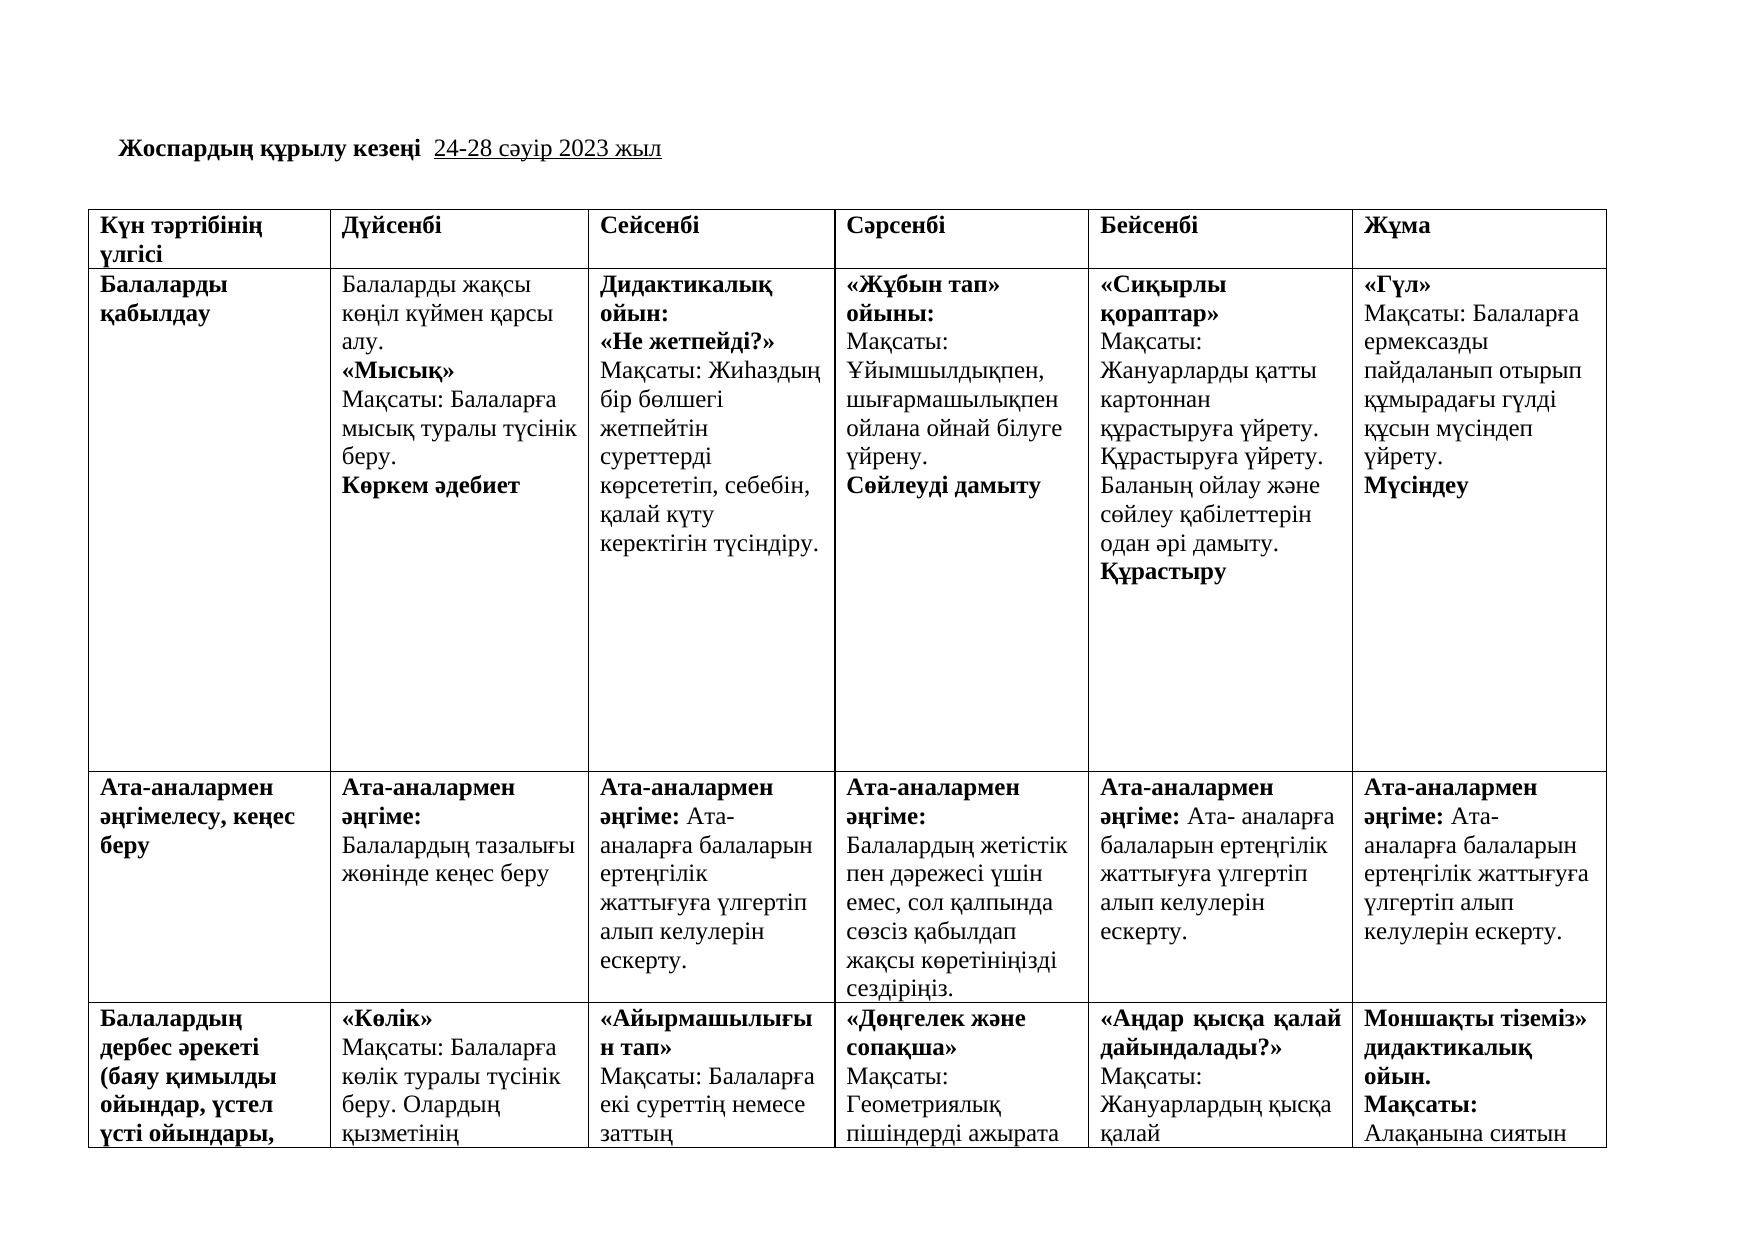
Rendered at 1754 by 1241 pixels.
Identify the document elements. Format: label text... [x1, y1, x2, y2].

text Жоспардың құрылу кезеңі 24-28 сәуір 2023 жыл [118, 133, 1636, 162]
table_cell Балаларды жақсы көңіл күймен қарсы алу. «Мысық» Мақсаты: Балаларға мысық туралы түсінік беру. Көркем әдебиет [331, 269, 588, 771]
table_cell Дидактикалық ойын: «Не жетпейді?» Мақсаты: Жиһаздың бір бөлшегі жетпейтін суреттерді көрсететіп, себебін, қалай күту керектігін түсіндіру. [589, 269, 834, 771]
table_cell Ата-аналармен әңгіме: Ата- аналарға балаларын ертеңгілік жаттығуға үлгертіп алып келулерін ескерту. [1353, 772, 1606, 1002]
table_cell «Жұбын тап» ойыны: Мақсаты: Ұйымшылдықпен, шығармашылықпен ойлана ойнай білуге үйрену. Сөйлеуді дамыту [836, 269, 1088, 771]
table_cell «Гүл» Мақсаты: Балаларға ермексазды пайдаланып отырып құмырадағы гүлді құсын мүсіндеп үйрету. Мүсіндеу [1353, 269, 1606, 771]
table_header Сәрсенбі [836, 210, 1088, 268]
table_cell Ата-аналармен әңгіме: Балалардың тазалығы жөнінде кеңес беру [331, 772, 588, 1002]
table_header Сейсенбі [589, 210, 834, 268]
table_cell «Сиқырлы қораптар» Мақсаты: Жануарларды қатты картоннан құрастыруға үйрету. Құрастыруға үйрету. Баланың ойлау және сөйлеу қабілеттерін одан әрі дамыту. Құрастыру [1089, 269, 1352, 771]
table_header Дүйсенбі [331, 210, 588, 268]
table_header Бейсенбі [1089, 210, 1352, 268]
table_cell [589, 1003, 834, 1147]
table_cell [331, 1003, 588, 1147]
table_cell Ата-аналармен әңгіме: Ата- аналарға балаларын ертеңгілік жаттығуға үлгертіп алып келулерін ескерту. [1089, 772, 1352, 1002]
table_cell Ата-аналармен әңгіме: Балалардың жетістік пен дәрежесі үшін емес, сол қалпында сөзсіз қабылдап жақсы көретініңізді сездіріңіз. [836, 772, 1088, 1002]
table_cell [89, 1003, 330, 1147]
table_header Жұма [1353, 210, 1606, 268]
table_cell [1089, 1003, 1352, 1147]
table_cell Балаларды қабылдау [89, 269, 330, 771]
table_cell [836, 1003, 1088, 1147]
table_cell Ата-аналармен әңгімелесу, кеңес беру [89, 772, 330, 1002]
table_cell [1353, 1003, 1606, 1147]
table_header Күн тәртібінің үлгісі [89, 210, 330, 268]
table_cell Ата-аналармен әңгіме: Ата- аналарға балаларын ертеңгілік жаттығуға үлгертіп алып келулерін ескерту. [589, 772, 834, 1002]
